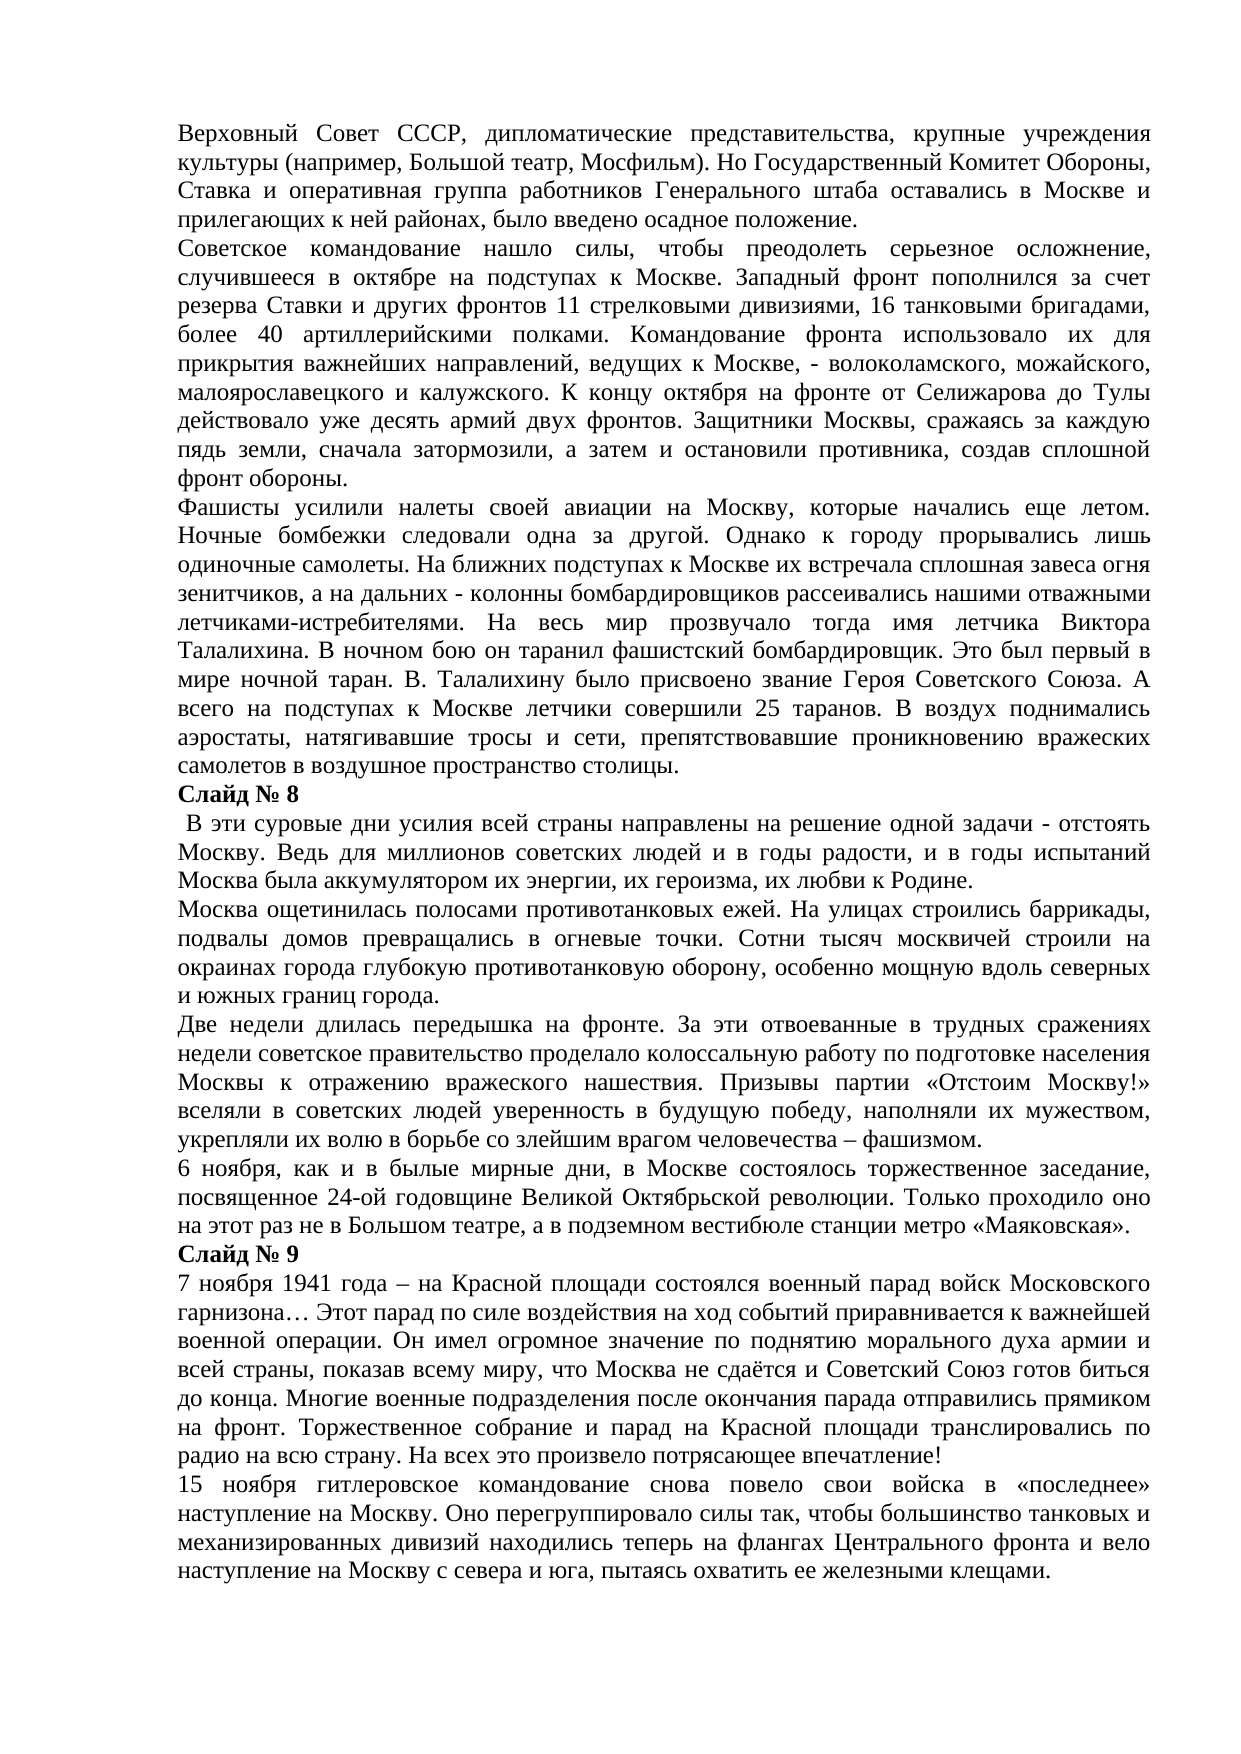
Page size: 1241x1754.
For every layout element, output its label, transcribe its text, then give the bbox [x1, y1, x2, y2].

text В эти суровые дни усилия всей страны направлены на решение одной задачи - отстоять Москву. Ведь для миллионов советских людей и в годы радости, и в годы испытаний Москва была аккумулятором их энергии, их героизма, их любви к Родине. [177, 808, 1152, 894]
text 15 ноября гитлеровское командование снова повело свои войска в «последнее» наступление на Москву. Оно перегруппировало силы так, чтобы большинство танковых и механизированных дивизий находились теперь на флангах Центрального фронта и вело наступление на Москву с севера и юга, пытаясь охватить ее железными клещами. [177, 1469, 1152, 1584]
text 6 ноября, как и в былые мирные дни, в Москве состоялось торжественное заседание, посвященное 24-ой годовщине Великой Октябрьской революции. Только проходило оно на этот раз не в Большом театре, а в подземном вестибюле станции метро «Маяковская». [177, 1153, 1152, 1239]
text Москва ощетинилась полосами противотанковых ежей. На улицах строились баррикады, подвалы домов превращались в огневые точки. Сотни тысяч москвичей строили на окраинах города глубокую противотанковую оборону, особенно мощную вдоль северных и южных границ города. [177, 894, 1152, 1009]
text Советское командование нашло силы, чтобы преодолеть серьезное осложнение, случившееся в октябре на подступах к Москве. Западный фронт пополнился за счет резерва Ставки и других фронтов 11 стрелковыми дивизиями, 16 танковыми бригадами, более 40 артиллерийскими полками. Командование фронта использовало их для прикрытия важнейших направлений, ведущих к Москве, - волоколамского, можайского, малоярославецкого и калужского. К концу октября на фронте от Селижарова до Тулы действовало уже десять армий двух фронтов. Защитники Москвы, сражаясь за каждую пядь земли, сначала затормозили, а затем и остановили противника, создав сплошной фронт обороны. [177, 233, 1152, 492]
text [177, 118, 1152, 233]
text Две недели длилась передышка на фронте. За эти отвоеванные в трудных сражениях недели советское правительство проделало колоссальную работу по подготовке населения Москвы к отражению вражеского нашествия. Призывы партии «Отстоим Москву!» вселяли в советских людей уверенность в будущую победу, наполняли их мужеством, укрепляли их волю в борьбе со злейшим врагом человечества – фашизмом. [177, 1009, 1152, 1153]
text 7 ноября 1941 года – на Красной площади состоялся военный парад войск Московского гарнизона… Этот парад по силе воздействия на ход событий приравнивается к важнейшей военной операции. Он имел огромное значение по поднятию морального духа армии и всей страны, показав всему миру, что Москва не сдаётся и Советский Союз готов биться до конца. Многие военные подразделения после окончания парада отправились прямиком на фронт. Торжественное собрание и парад на Красной площади транслировались по радио на всю страну. На всех это произвело потрясающее впечатление! [177, 1268, 1152, 1469]
text Фашисты усилили налеты своей авиации на Москву, которые начались еще летом. Ночные бомбежки следовали одна за другой. Однако к городу прорывались лишь одиночные самолеты. На ближних подступах к Москве их встречала сплошная завеса огня зенитчиков, а на дальних - колонны бомбардировщиков рассеивались нашими отважными летчиками-истребителями. На весь мир прозвучало тогда имя летчика Виктора Талалихина. В ночном бою он таранил фашистский бомбардировщик. Это был первый в мире ночной таран. В. Талалихину было присвоено звание Героя Советского Союза. А всего на подступах к Москве летчики совершили 25 таранов. В воздух поднимались аэростаты, натягивавшие тросы и сети, препятствовавшие проникновению вражеских самолетов в воздушное пространство столицы. [177, 492, 1152, 779]
text Слайд № 9 [177, 1239, 1152, 1268]
text Слайд № 8 [177, 779, 1152, 808]
